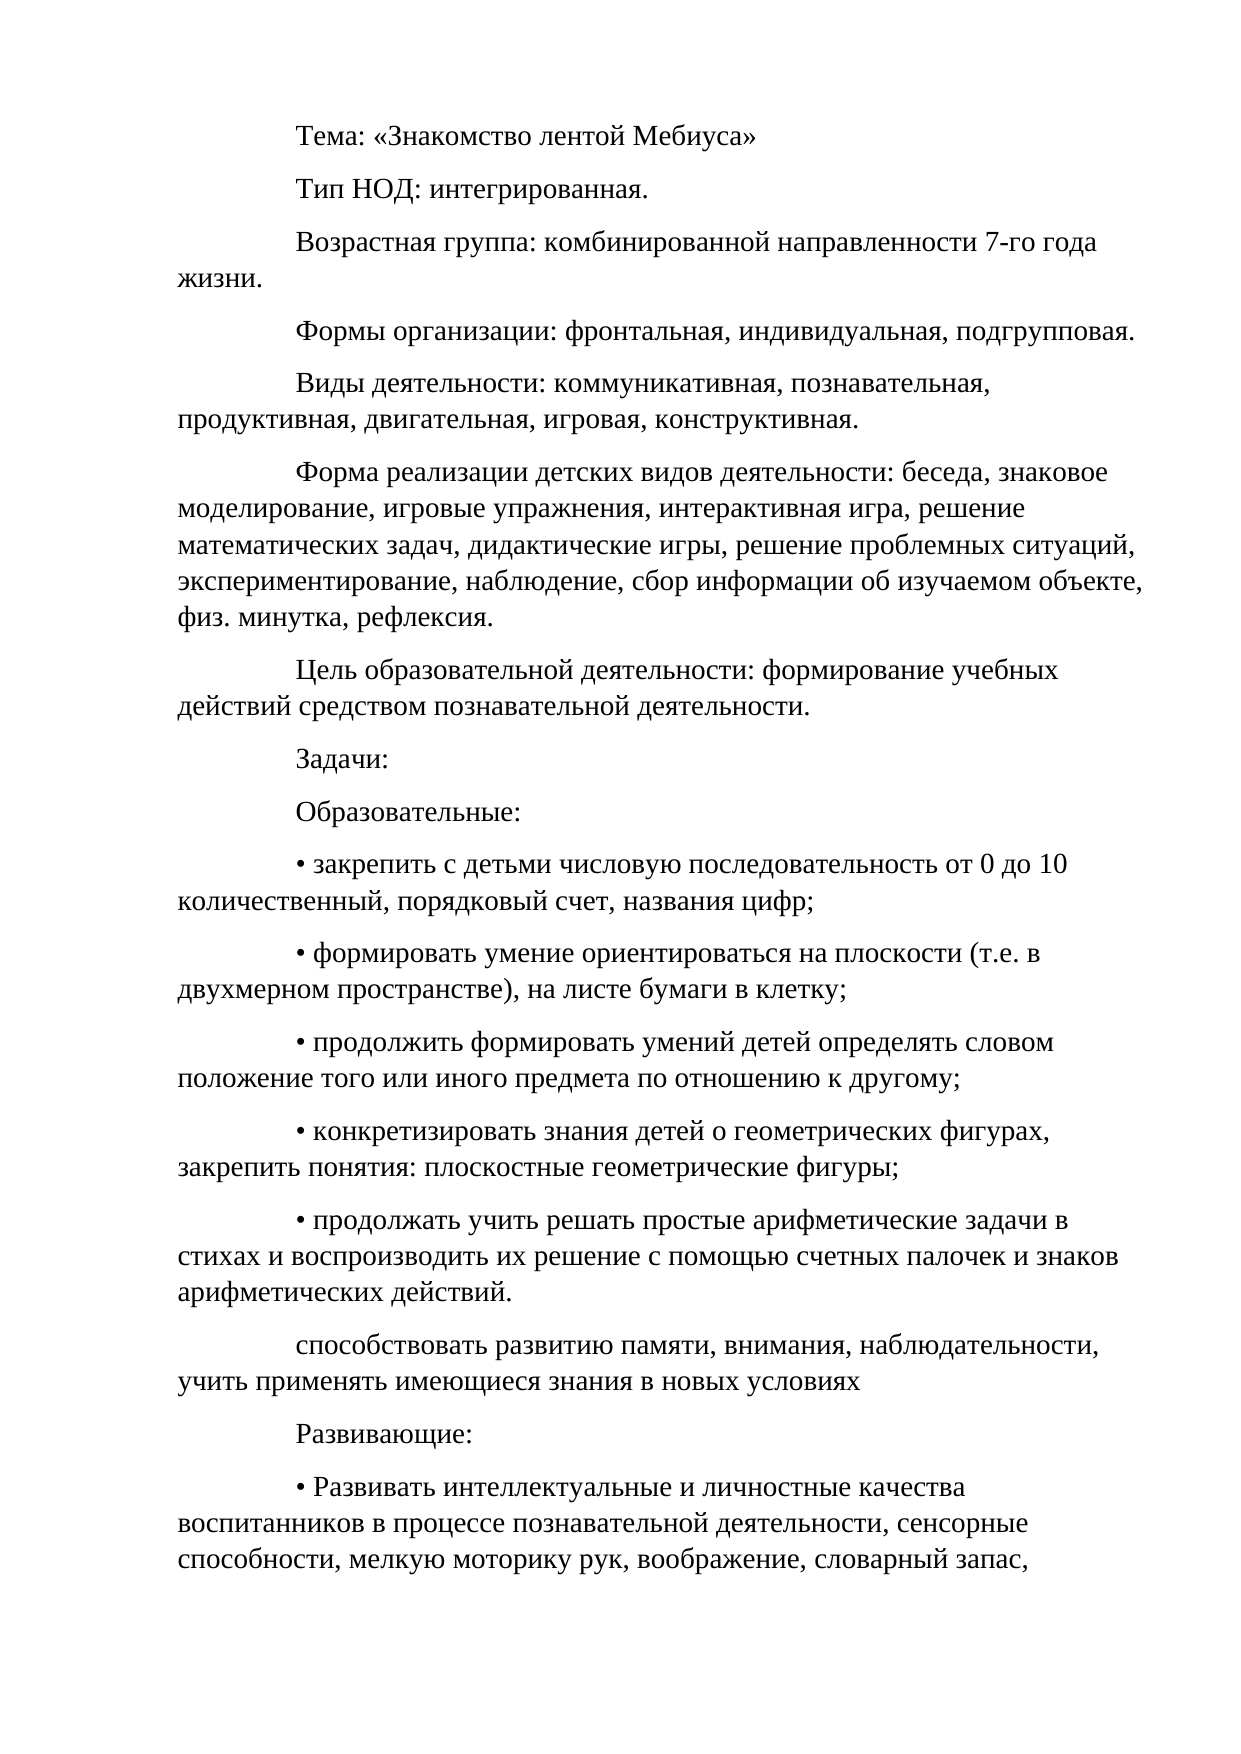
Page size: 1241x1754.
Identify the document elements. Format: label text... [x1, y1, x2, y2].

text Тип НОД: интегрированная. [177, 171, 1152, 204]
text Задачи: [177, 741, 1152, 774]
text Форма реализации детских видов деятельности: беседа, знаковое моделирование, игровые упражнения, интерактивная игра, решение математических задач, дидактические игры, решение проблемных ситуаций, экспериментирование, наблюдение, сбор информации об изучаемом объекте, физ. минутка, рефлексия. [177, 454, 1152, 633]
text Виды деятельности: коммуникативная, познавательная, продуктивная, двигательная, игровая, конструктивная. [177, 366, 1152, 435]
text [177, 1469, 1152, 1575]
text • продолжать учить решать простые арифметические задачи в стихах и воспроизводить их решение с помощью счетных палочек и знаков арифметических действий. [177, 1202, 1152, 1308]
text способствовать развитию памяти, внимания, наблюдательности, учить применять имеющиеся знания в новых условиях [177, 1327, 1152, 1397]
text • конкретизировать знания детей о геометрических фигурах, закрепить понятия: плоскостные геометрические фигуры; [177, 1113, 1152, 1183]
text • продолжить формировать умений детей определять словом положение того или иного предмета по отношению к другому; [177, 1024, 1152, 1094]
text Образовательные: [177, 794, 1152, 827]
text • формировать умение ориентироваться на плоскости (т.е. в двухмерном пространстве), на листе бумаги в клетку; [177, 935, 1152, 1005]
text Цель образовательной деятельности: формирование учебных действий средством познавательной деятельности. [177, 652, 1152, 722]
text Тема: «Знакомство лентой Мебиуса» [177, 118, 1152, 152]
text Формы организации: фронтальная, индивидуальная, подгрупповая. [177, 313, 1152, 346]
text Развивающие: [177, 1416, 1152, 1450]
text • закрепить с детьми числовую последовательность от 0 до 10 количественный, порядковый счет, названия цифр; [177, 846, 1152, 916]
text Возрастная группа: комбинированной направленности 7-го года жизни. [177, 224, 1152, 293]
